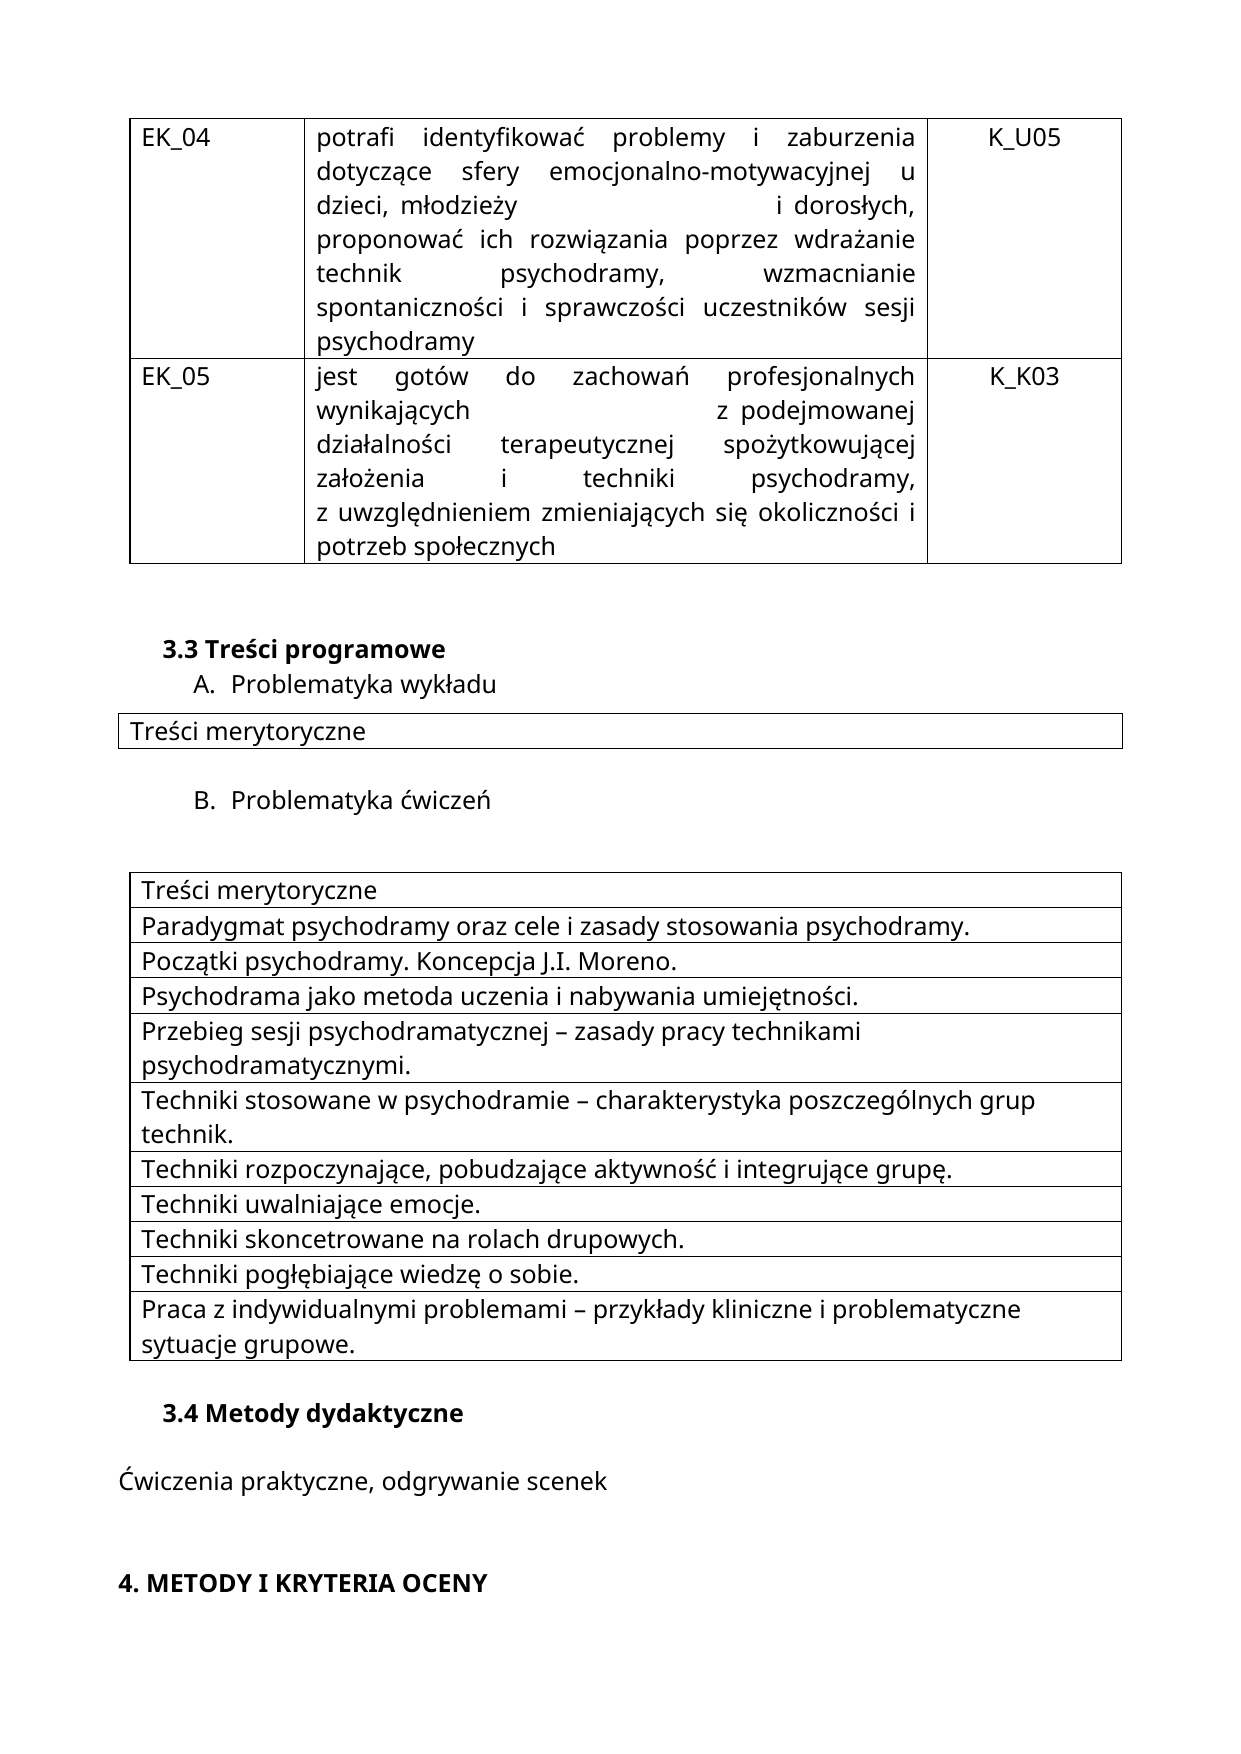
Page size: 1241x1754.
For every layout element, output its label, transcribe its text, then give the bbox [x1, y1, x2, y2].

table_cell Techniki stosowane w psychodramie – charakterystyka poszczególnych grup technik. [131, 1083, 1121, 1151]
table_cell jest gotów do zachowań profesjonalnych wynikających z podejmowanej działalności terapeutycznej spożytkowującej założenia i techniki psychodramy, z uwzględnieniem zmieniających się okoliczności i potrzeb społecznych [305, 359, 927, 563]
table_cell Przebieg sesji psychodramatycznej – zasady pracy technikami psychodramatycznymi. [131, 1014, 1121, 1082]
table_cell Techniki uwalniające emocje. [131, 1187, 1121, 1221]
table_cell Początki psychodramy. Koncepcja J.I. Moreno. [131, 943, 1121, 977]
table_header Treści merytoryczne [119, 714, 1122, 748]
table_cell Psychodrama jako metoda uczenia i nabywania umiejętności. [131, 978, 1121, 1012]
table_cell Techniki rozpoczynające, pobudzające aktywność i integrujące grupę. [131, 1152, 1121, 1186]
table_cell Techniki pogłębiające wiedzę o sobie. [131, 1257, 1121, 1291]
table_cell Techniki skoncetrowane na rolach drupowych. [131, 1222, 1121, 1256]
text 3.4 Metody dydaktyczne [162, 1395, 1122, 1429]
table_cell EK_05 [131, 359, 304, 563]
text Ćwiczenia praktyczne, odgrywanie scenek [118, 1463, 1122, 1498]
table_cell Praca z indywidualnymi problemami – przykłady kliniczne i problematyczne sytuacje grupowe. [131, 1292, 1121, 1360]
list Problematyka wykładu [193, 666, 1122, 700]
table_cell Paradygmat psychodramy oraz cele i zasady stosowania psychodramy. [131, 908, 1121, 942]
text 4. METODY I KRYTERIA OCENY [118, 1566, 1122, 1600]
table_cell potrafi identyfikować problemy i zaburzenia dotyczące sfery emocjonalno-motywacyjnej u dzieci, młodzieży i dorosłych, proponować ich rozwiązania poprzez wdrażanie technik psychodramy, wzmacnianie spontaniczności i sprawczości uczestników sesji psychodramy [305, 119, 927, 358]
table_cell EK_04 [131, 119, 304, 358]
table_cell K_U05 [928, 119, 1121, 358]
table_cell K_K03 [928, 359, 1121, 563]
table_header Treści merytoryczne [131, 873, 1121, 907]
list Problematyka ćwiczeń [193, 783, 1122, 817]
list 3.3 Treści programowe [162, 632, 1122, 666]
